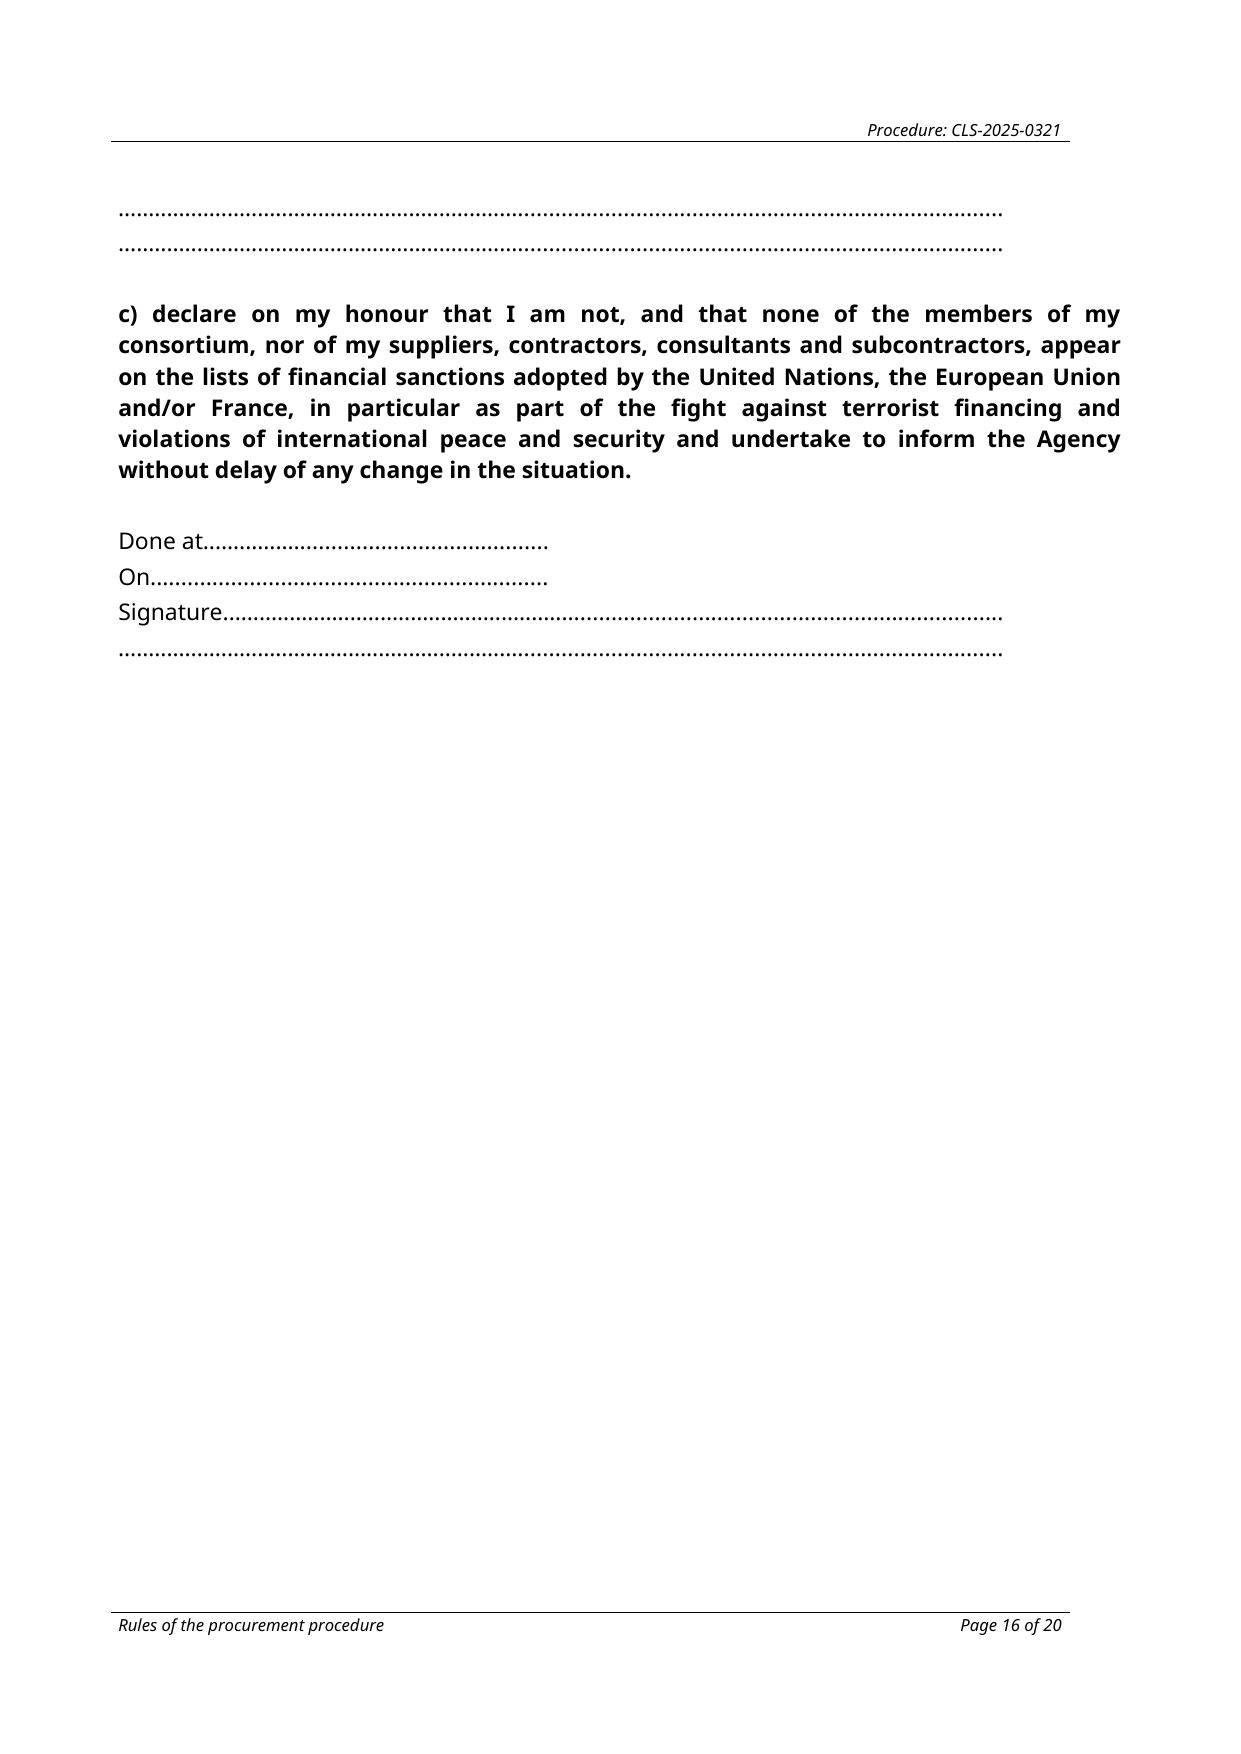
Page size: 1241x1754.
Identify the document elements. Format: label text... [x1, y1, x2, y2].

text Done at [118, 525, 1122, 557]
text Signature [118, 596, 1122, 627]
text On [118, 561, 1122, 592]
text c) declare on my honour that I am not, and that none of the members of my consortium, nor of my suppliers, contractors, consultants and subcontractors, appear on the lists of financial sanctions adopted by the United Nations, the European Union and/or France, in particular as part of the fight against terrorist financing and violations of international peace and security and undertake to inform the Agency without delay of any change in the situation. [118, 298, 1122, 486]
